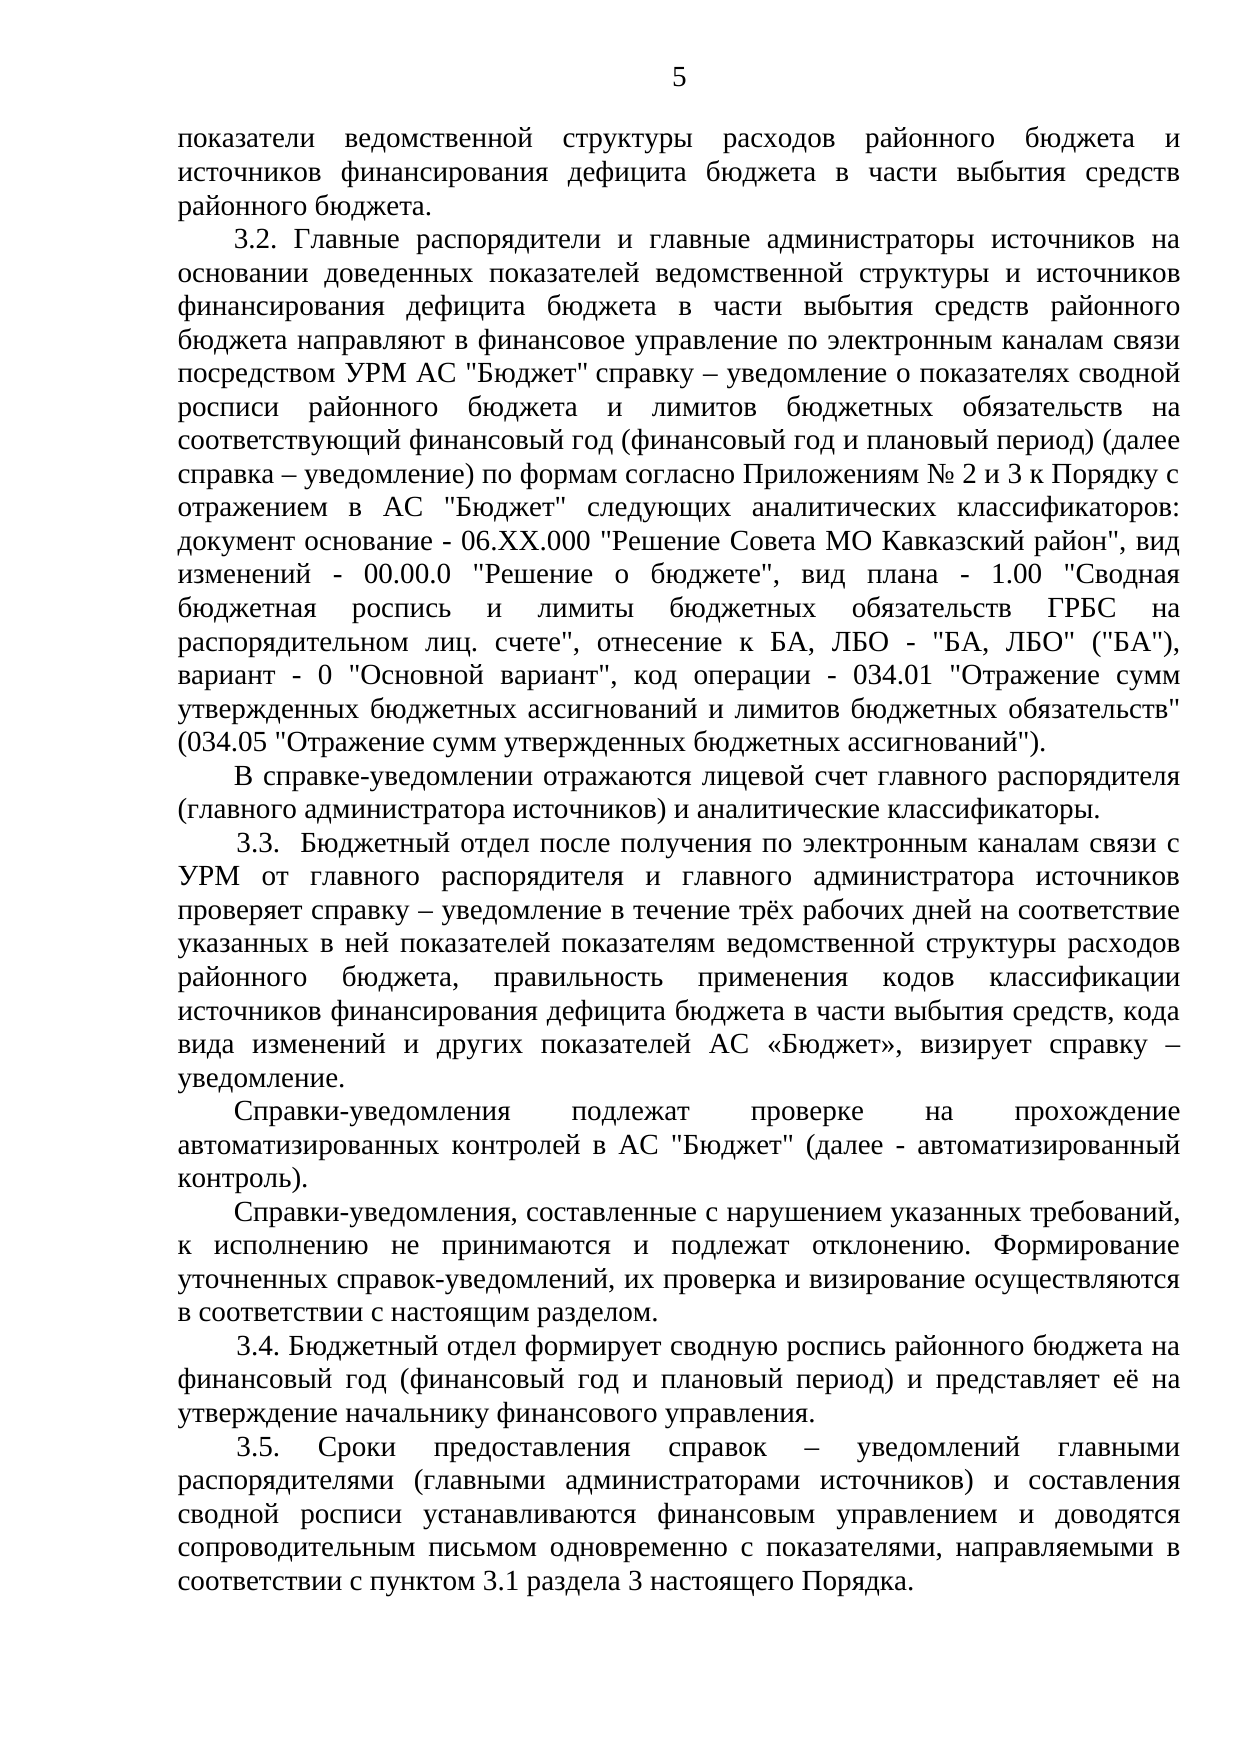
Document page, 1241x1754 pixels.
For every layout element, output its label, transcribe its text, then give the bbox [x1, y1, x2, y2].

text Справки-уведомления подлежат проверке на прохождение автоматизированных контролей в АС "Бюджет" (далее - автоматизированный контроль). [177, 1093, 1181, 1194]
text 3.3. Бюджетный отдел после получения по электронным каналам связи с УРМ от главного распорядителя и главного администратора источников проверяет справку – уведомление в течение трёх рабочих дней на соответствие указанных в ней показателей показателям ведомственной структуры расходов районного бюджета, правильность применения кодов классификации источников финансирования дефицита бюджета в части выбытия средств, кода вида изменений и других показателей АС «Бюджет», визирует справку – уведомление. [177, 825, 1181, 1093]
text Справки-уведомления, составленные с нарушением указанных требований, к исполнению не принимаются и подлежат отклонению. Формирование уточненных справок-уведомлений, их проверка и визирование осуществляются в соответствии с настоящим разделом. [177, 1194, 1181, 1328]
text 3.5. Сроки предоставления справок – уведомлений главными распорядителями (главными администраторами источников) и составления сводной росписи устанавливаются финансовым управлением и доводятся сопроводительным письмом одновременно с показателями, направляемыми в соответствии с пунктом 3.1 раздела 3 настоящего Порядка. [177, 1429, 1181, 1596]
text В справке-уведомлении отражаются лицевой счет главного распорядителя (главного администратора источников) и аналитические классификаторы. [177, 758, 1181, 825]
text 3.4. Бюджетный отдел формирует сводную роспись районного бюджета на финансовый год (финансовый год и плановый период) и представляет её на утверждение начальнику финансового управления. [177, 1328, 1181, 1429]
text 3.2. Главные распорядители и главные администраторы источников на основании доведенных показателей ведомственной структуры и источников финансирования дефицита бюджета в части выбытия средств районного бюджета направляют в финансовое управление по электронным каналам связи посредством УРМ АС "Бюджет" справку – уведомление о показателях сводной росписи районного бюджета и лимитов бюджетных обязательств на соответствующий финансовый год (финансовый год и плановый период) (далее справка – уведомление) по формам согласно Приложениям № 2 и 3 к Порядку с отражением в АС "Бюджет" следующих аналитических классификаторов: документ основание - 06.XX.000 "Решение Совета МО Кавказский район", вид изменений - 00.00.0 "Решение о бюджете", вид плана - 1.00 "Сводная бюджетная роспись и лимиты бюджетных обязательств ГРБС на распорядительном лиц. счете", отнесение к БА, ЛБО - "БА, ЛБО" ("БА"), вариант - 0 "Основной вариант", код операции - 034.01 "Отражение сумм утвержденных бюджетных ассигнований и лимитов бюджетных обязательств" (034.05 "Отражение сумм утвержденных бюджетных ассигнований"). [177, 221, 1181, 758]
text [177, 121, 1181, 221]
